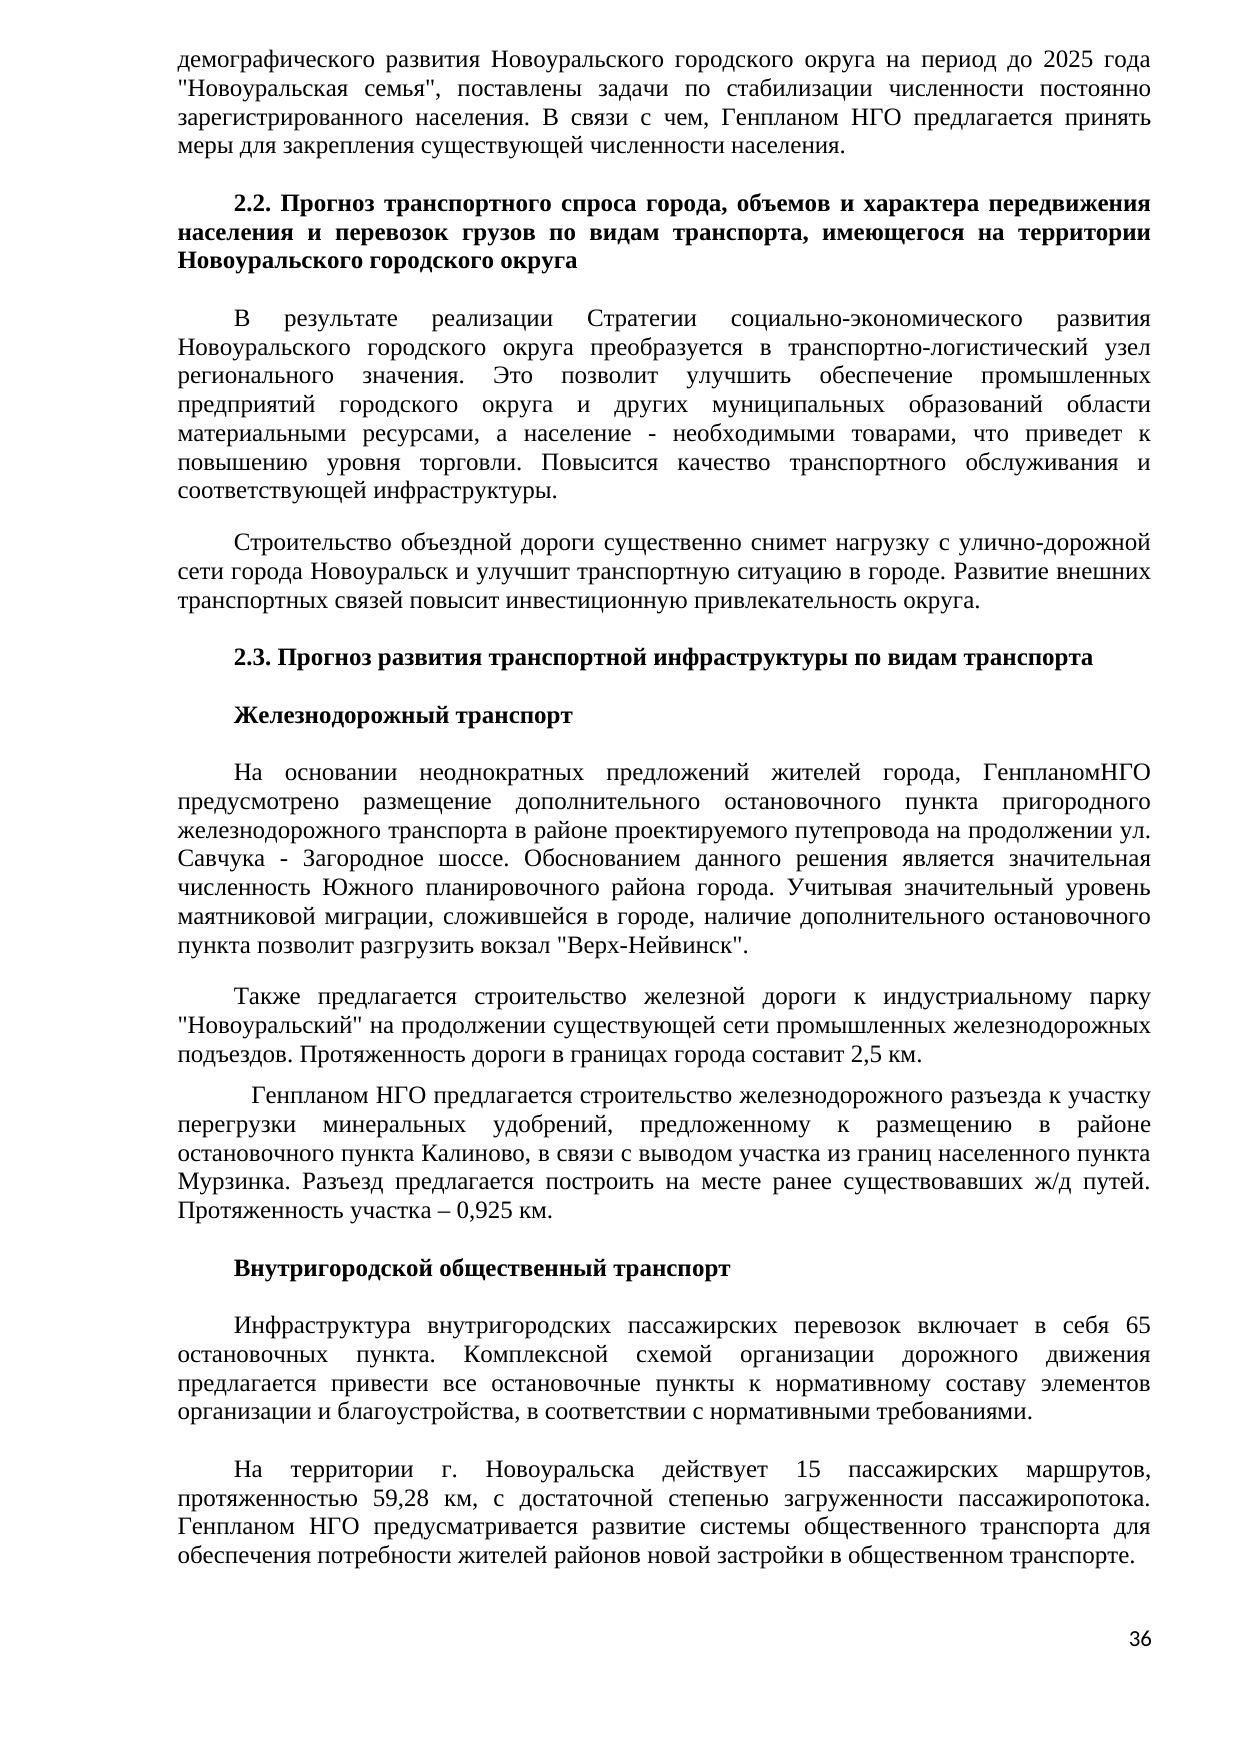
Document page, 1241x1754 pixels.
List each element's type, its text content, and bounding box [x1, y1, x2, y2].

text В результате реализации Стратегии социально-экономического развития Новоуральского городского округа преобразуется в транспортно-логистический узел регионального значения. Это позволит улучшить обеспечение промышленных предприятий городского округа и других муниципальных образований области материальными ресурсами, а население - необходимыми товарами, что приведет к повышению уровня торговли. Повысится качество транспортного обслуживания и соответствующей инфраструктуры. [177, 303, 1152, 504]
text На территории г. Новоуральска действует 15 пассажирских маршрутов, протяженностью 59,28 км, с достаточной степенью загруженности пассажиропотока. Генпланом НГО предусматривается развитие системы общественного транспорта для обеспечения потребности жителей районов новой застройки в общественном транспорте. [177, 1454, 1152, 1569]
title Внутригородской общественный транспорт [177, 1253, 1152, 1281]
text На основании неоднократных предложений жителей города, ГенпланомНГО предусмотрено размещение дополнительного остановочного пункта пригородного железнодорожного транспорта в районе проектируемого путепровода на продолжении ул. Савчука - Загородное шоссе. Обоснованием данного решения является значительная численность Южного планировочного района города. Учитывая значительный уровень маятниковой миграции, сложившейся в городе, наличие дополнительного остановочного пункта позволит разгрузить вокзал "Верх-Нейвинск". [177, 757, 1152, 958]
text Генпланом НГО предлагается строительство железнодорожного разъезда к участку перегрузки минеральных удобрений, предложенному к размещению в районе остановочного пункта Калиново, в связи с выводом участка из границ населенного пункта Мурзинка. Разъезд предлагается построить на месте ранее существовавших ж/д путей. Протяженность участка – 0,925 км. [177, 1080, 1152, 1224]
title Железнодорожный транспорт [177, 700, 1152, 728]
title 2.2. Прогноз транспортного спроса города, объемов и характера передвижения населения и перевозок грузов по видам транспорта, имеющегося на территории Новоуральского городского округа [177, 188, 1152, 274]
title 2.3. Прогноз развития транспортной инфраструктуры по видам транспорта [177, 642, 1152, 671]
text Инфраструктура внутригородских пассажирских перевозок включает в себя 65 остановочных пункта. Комплексной схемой организации дорожного движения предлагается привести все остановочные пункты к нормативному составу элементов организации и благоустройства, в соответствии с нормативными требованиями. [177, 1310, 1152, 1425]
text Строительство объездной дороги существенно снимет нагрузку с улично-дорожной сети города Новоуральск и улучшит транспортную ситуацию в городе. Развитие внешних транспортных связей повысит инвестиционную привлекательность округа. [177, 527, 1152, 613]
text Также предлагается строительство железной дороги к индустриальному парку "Новоуральский" на продолжении существующей сети промышленных железнодорожных подъездов. Протяженность дороги в границах города составит 2,5 км. [177, 981, 1152, 1068]
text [177, 44, 1152, 159]
